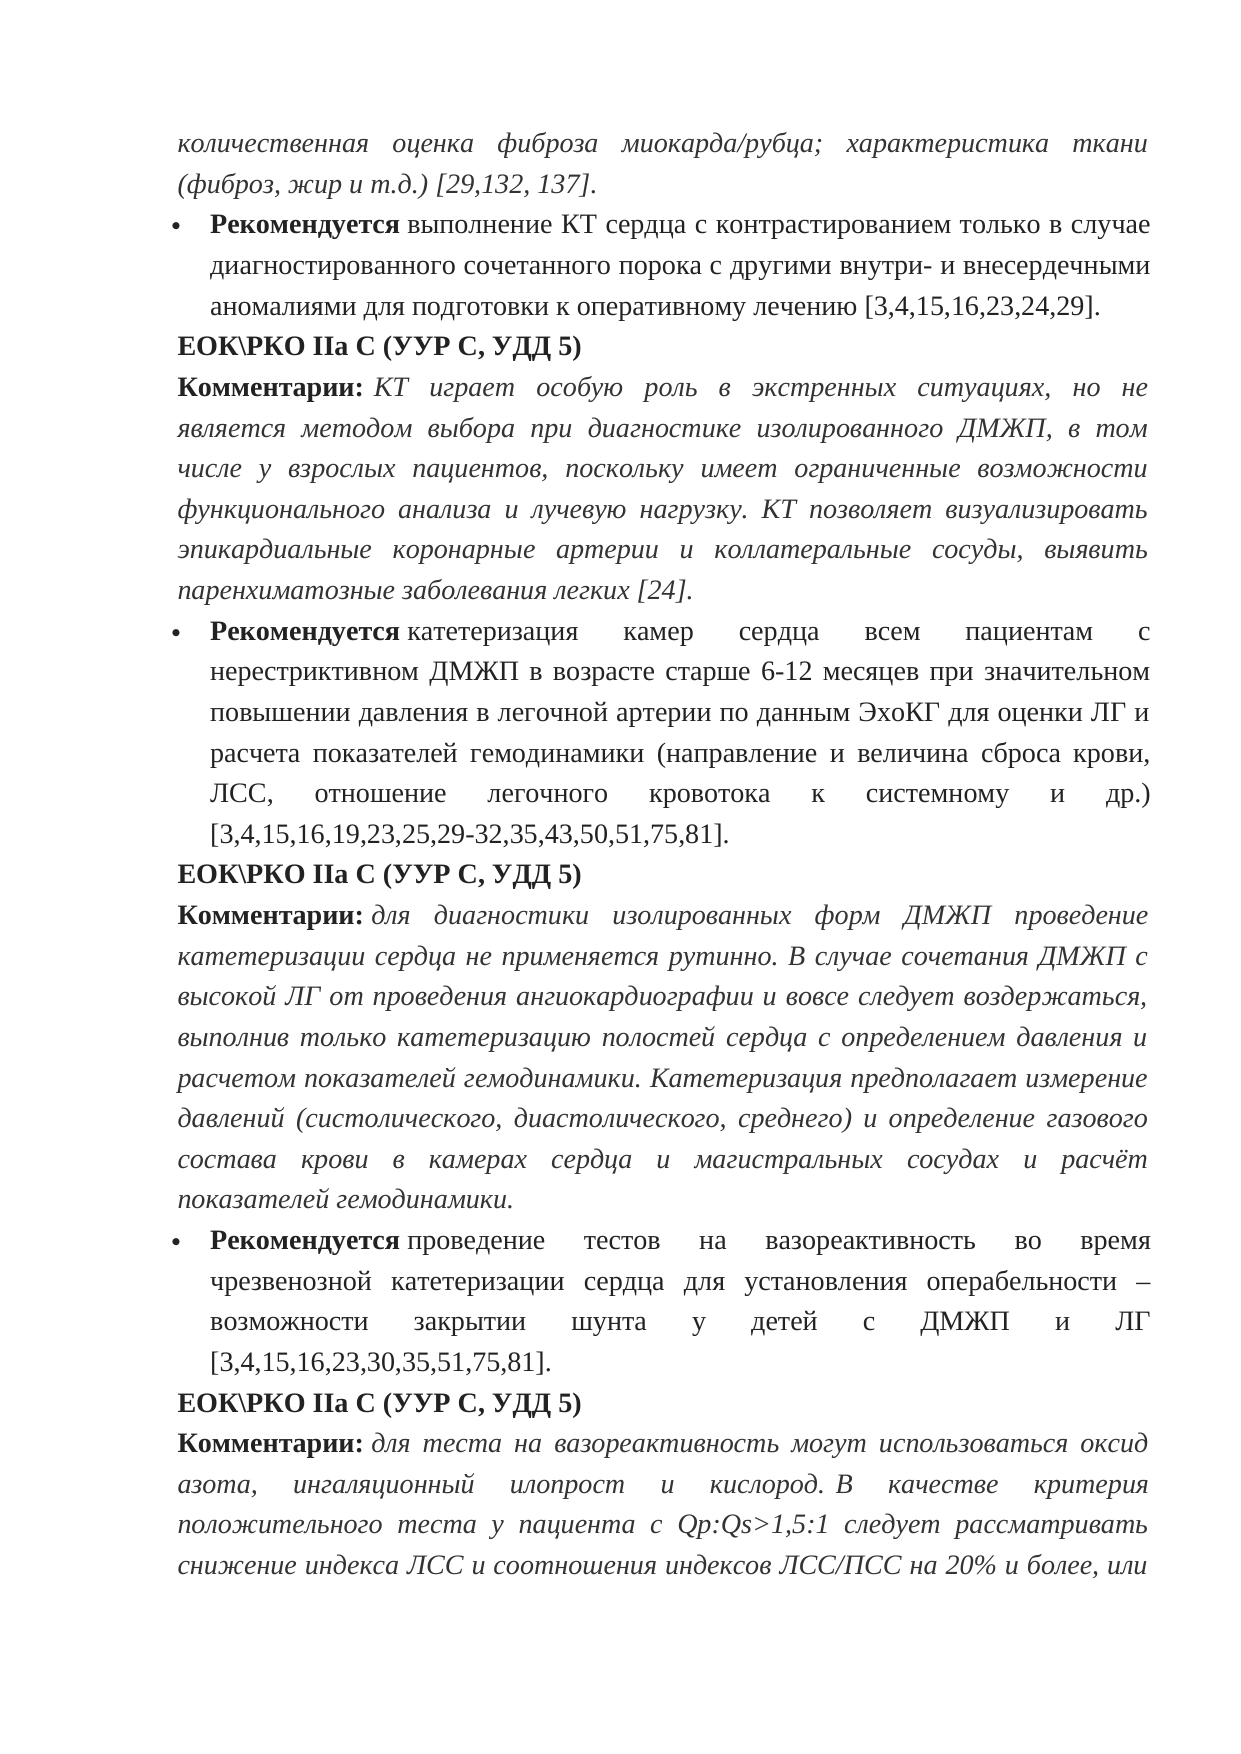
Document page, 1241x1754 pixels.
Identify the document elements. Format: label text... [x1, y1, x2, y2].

text ЕОК\РКО IIa C (УУР С, УДД 5) [177, 1377, 1152, 1418]
list Рекомендуется катетеризация камер сердца всем пациентам с нерестриктивном ДМЖП в возрасте старше 6-12 месяцев при значительном повышении давления в легочной артерии по данным ЭхоКГ для оценки ЛГ и расчета показателей гемодинамики (направление и величина сброса крови, ЛСС, отношение легочного кровотока к системному и др.) [3,4,15,16,19,23,25,29-32,35,43,50,51,75,81]. [172, 606, 1152, 849]
text Комментарии: для диагностики изолированных форм ДМЖП проведение катетеризации сердца не применяется рутинно. В случае сочетания ДМЖП с высокой ЛГ от проведения ангиокардиографии и вовсе следует воздержаться, выполнив только катетеризацию полостей сердца с определением давления и расчетом показателей гемодинамики. Катетеризация предполагает измерение давлений (систолического, диастолического, среднего) и определение газового состава крови в камерах сердца и магистральных сосудах и расчёт показателей гемодинамики. [177, 890, 1152, 1215]
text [177, 118, 1152, 199]
text ЕОК\РКО IIa C (УУР С, УДД 5) [177, 849, 1152, 890]
list Рекомендуется выполнение КТ сердца с контрастированием только в случае диагностированного сочетанного порока с другими внутри- и внесердечными аномалиями для подготовки к оперативному лечению [3,4,15,16,23,24,29]. [172, 199, 1152, 321]
text ЕОК\РКО IIa C (УУР С, УДД 5) [177, 321, 1152, 362]
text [177, 1418, 1152, 1581]
text Комментарии: КТ играет особую роль в экстренных ситуациях, но не является методом выбора при диагностике изолированного ДМЖП, в том числе у взрослых пациентов, поскольку имеет ограниченные возможности функционального анализа и лучевую нагрузку. КТ позволяет визуализировать эпикардиальные коронарные артерии и коллатеральные сосуды, выявить паренхиматозные заболевания легких [24]. [177, 362, 1152, 606]
list Рекомендуется проведение тестов на вазореактивность во время чрезвенозной катетеризации сердца для установления операбельности – возможности закрытии шунта у детей с ДМЖП и ЛГ [3,4,15,16,23,30,35,51,75,81]. [172, 1215, 1152, 1377]
